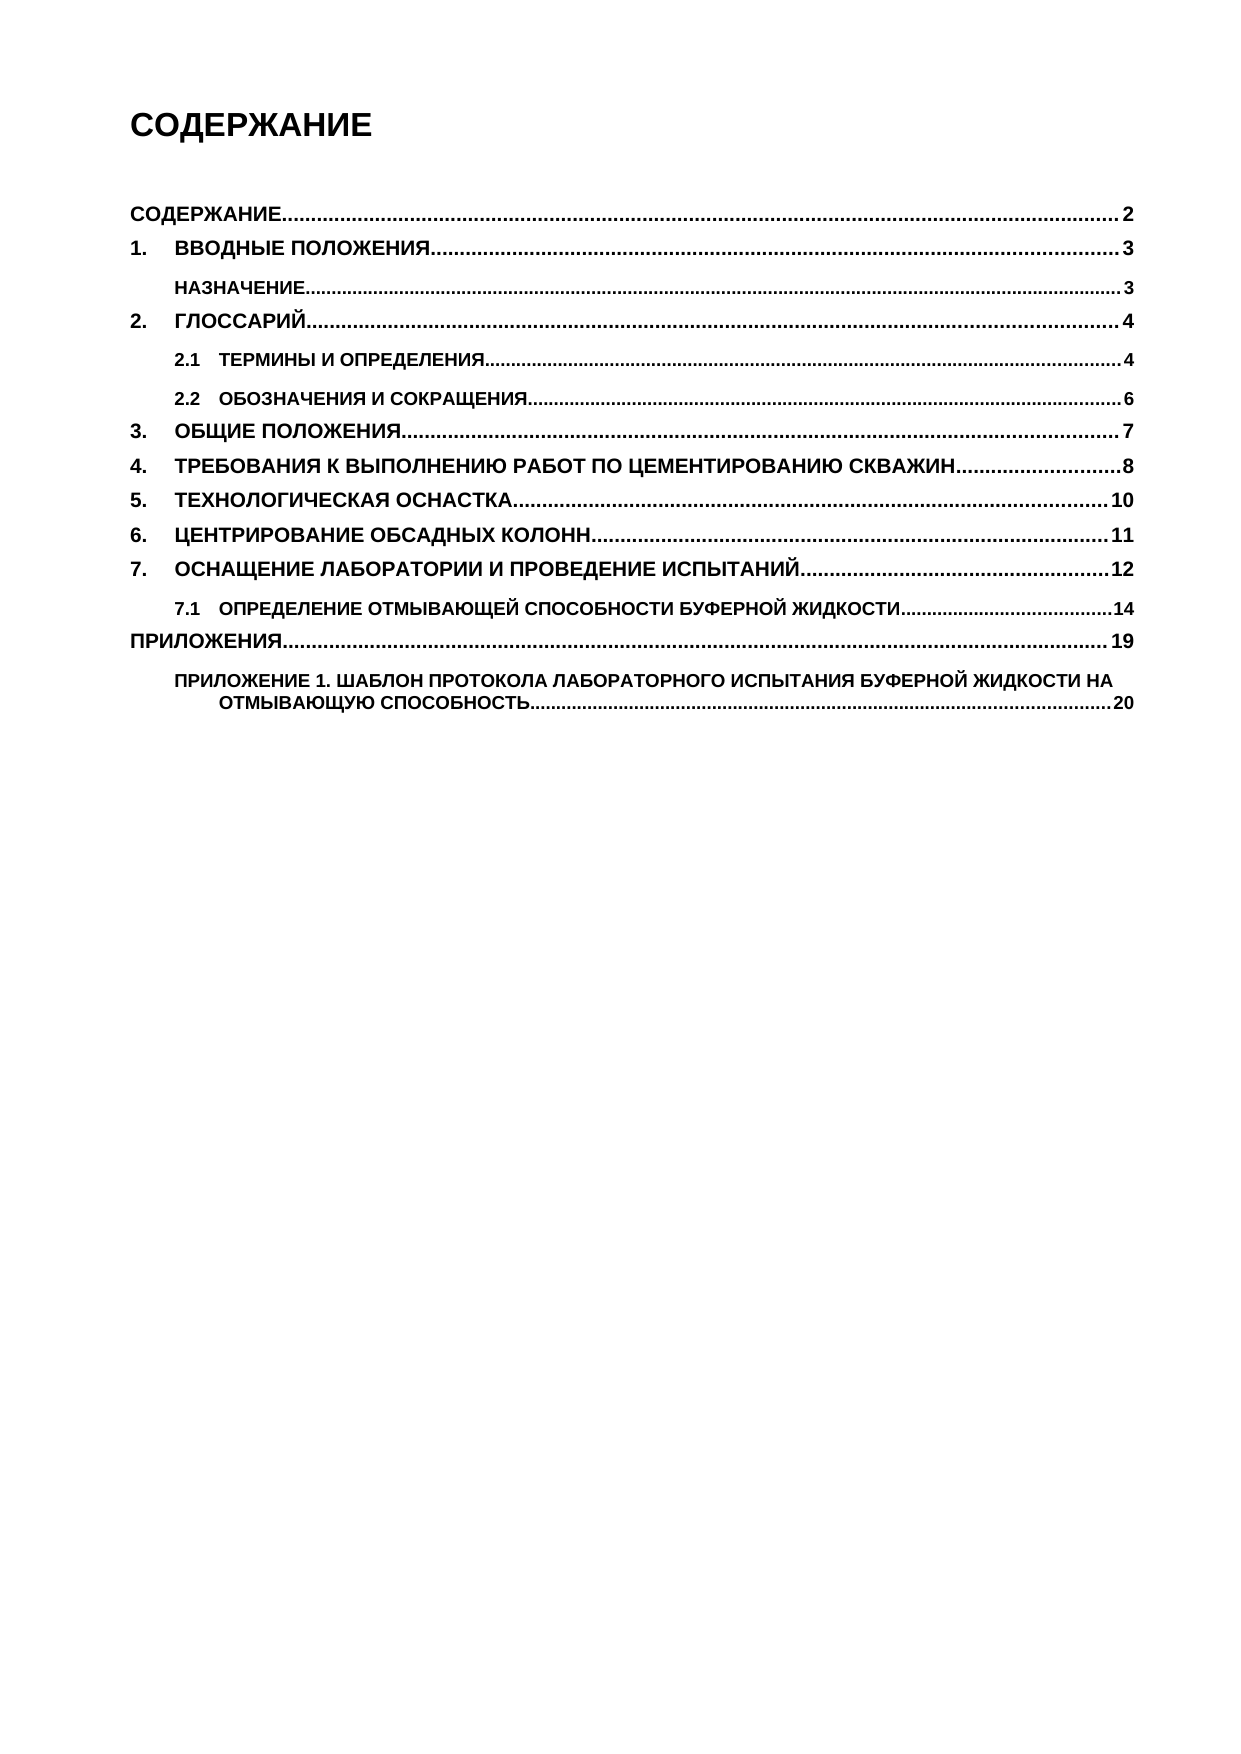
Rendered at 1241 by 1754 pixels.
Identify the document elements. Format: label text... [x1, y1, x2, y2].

text 2. ГЛОССАРИЙ 4 [130, 308, 1134, 332]
text СОДЕРЖАНИЕ 2 [130, 201, 1134, 225]
text 1. ВВОДНЫЕ ПОЛОЖЕНИЯ 3 [130, 236, 1134, 260]
text 4. ТРЕБОВАНИЯ К ВЫПОЛНЕНИЮ РАБОТ ПО ЦЕМЕНТИРОВАНИЮ СКВАЖИН 8 [130, 454, 1134, 478]
text 3. ОБЩИЕ ПОЛОЖЕНИЯ 7 [130, 419, 1134, 443]
text ПРИЛОЖЕНИЕ 1. ШАБЛОН ПРОТОКОЛА ЛАБОРАТОРНОГО ИСПЫТАНИЯ БУФЕРНОЙ ЖИДКОСТИ НА ОТМЫВАЮЩУЮ СПОСОБНОСТЬ 20 [174, 670, 1134, 713]
text НАЗНАЧЕНИЕ 3 [174, 276, 1134, 298]
text 6. ЦЕНТРИРОВАНИЕ ОБСАДНЫХ КОЛОНН 11 [130, 522, 1134, 546]
text 7. ОСНАЩЕНИЕ ЛАБОРАТОРИИ И ПРОВЕДЕНИЕ ИСПЫТАНИЙ 12 [130, 557, 1134, 581]
text СОДЕРЖАНИЕ [130, 106, 1134, 144]
text 2.1 ТЕРМИНЫ И ОПРЕДЕЛЕНИЯ 4 [174, 349, 1134, 371]
text 5. ТЕХНОЛОГИЧЕСКАЯ ОСНАСТКА 10 [130, 488, 1134, 512]
text 2.2 ОБОЗНАЧЕНИЯ И СОКРАЩЕНИЯ 6 [174, 387, 1134, 409]
text 7.1 ОПРЕДЕЛЕНИЕ ОТМЫВАЮЩЕЙ СПОСОБНОСТИ БУФЕРНОЙ ЖИДКОСТИ 14 [174, 597, 1134, 619]
text ПРИЛОЖЕНИЯ 19 [130, 629, 1134, 653]
